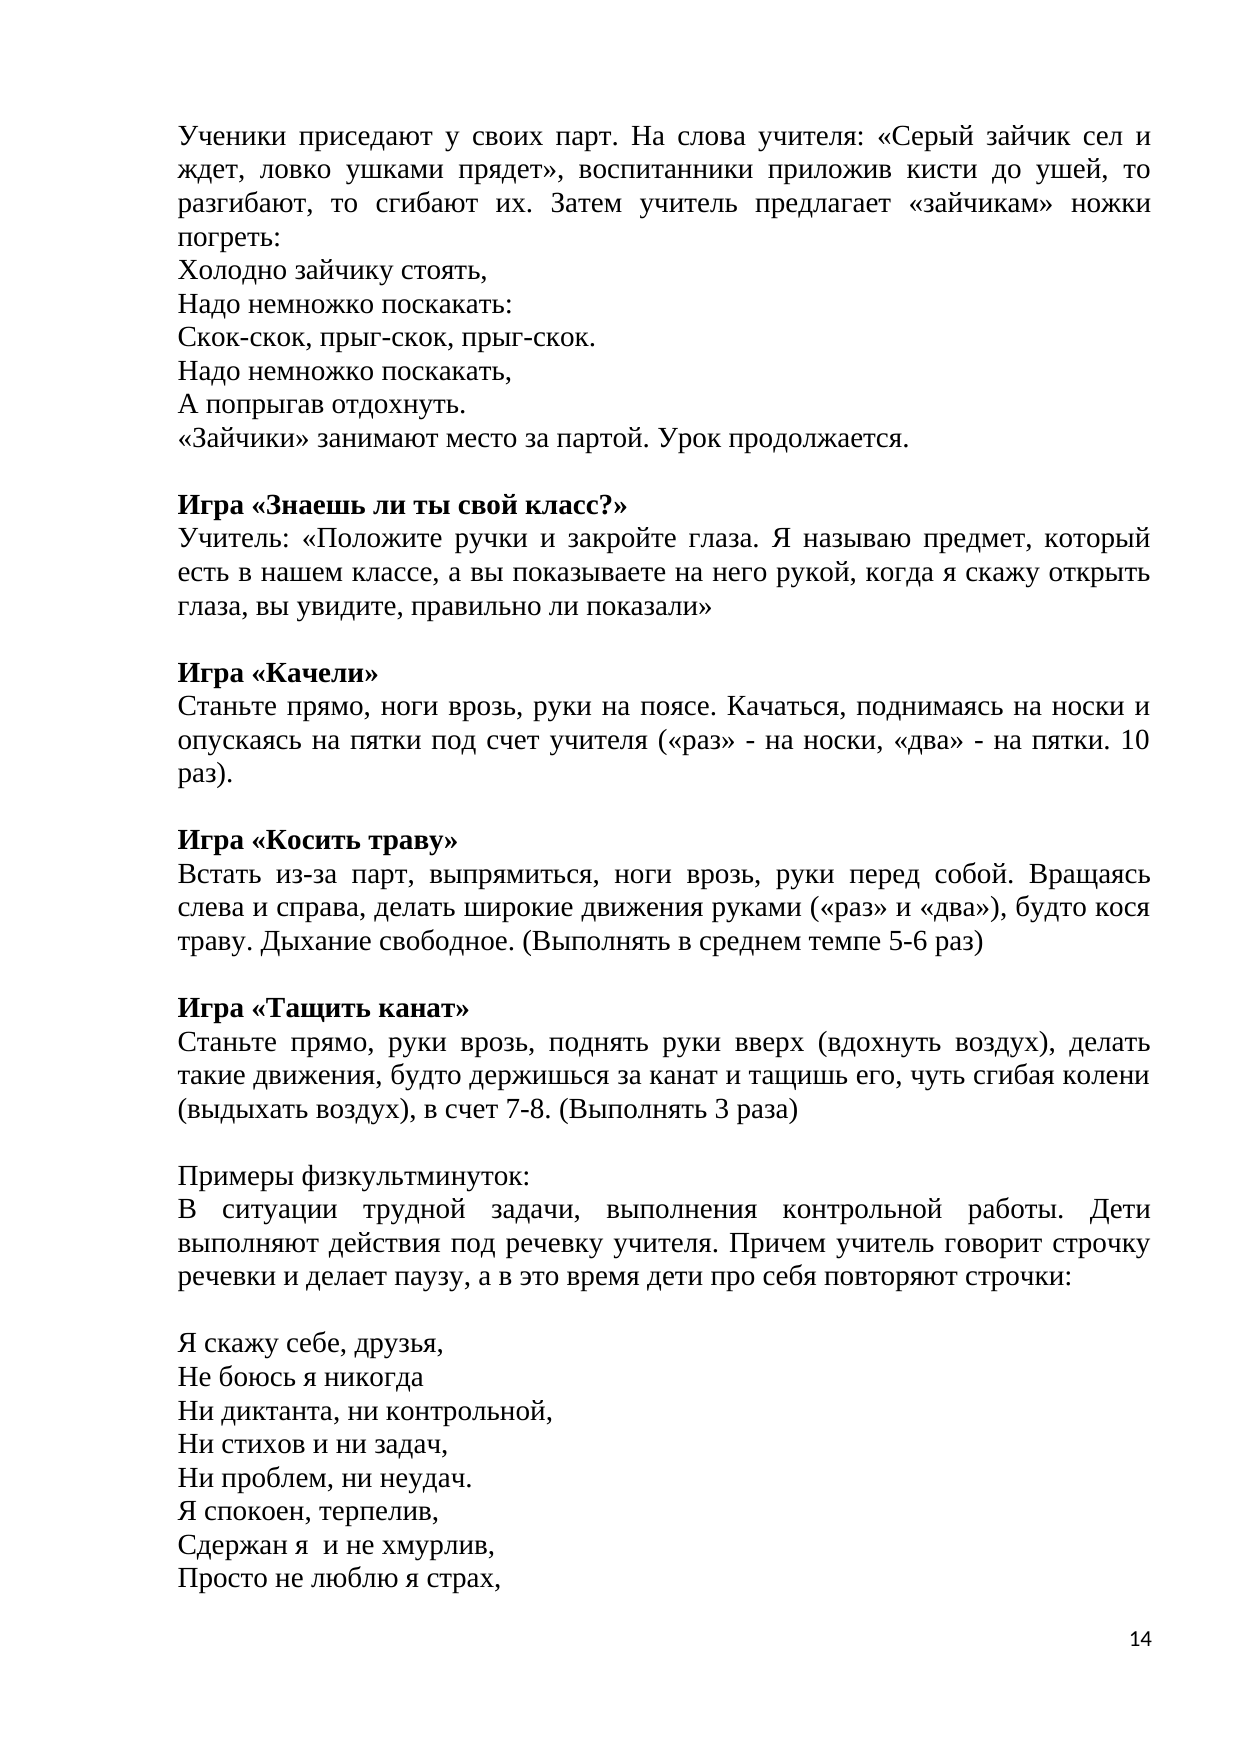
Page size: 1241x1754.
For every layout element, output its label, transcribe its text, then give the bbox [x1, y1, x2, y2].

text Просто не люблю я страх, [177, 1560, 1152, 1594]
text Примеры физкультминуток: [177, 1158, 1152, 1191]
text Я спокоен, терпелив, [177, 1493, 1152, 1527]
text Я скажу себе, друзья, [177, 1326, 1152, 1359]
text Ни диктанта, ни контрольной, [177, 1393, 1152, 1426]
text Игра «Качели» [177, 655, 1152, 688]
text Холодно зайчику стоять, [177, 252, 1152, 286]
text Станьте прямо, руки врозь, поднять руки вверх (вдохнуть воздух), делать такие движения, будто держишься за канат и тащишь его, чуть сгибая колени (выдыхать воздух), в счет 7-8. (Выполнять 3 раза) [177, 1024, 1152, 1124]
text Надо немножко поскакать: [177, 286, 1152, 319]
text Встать из-за парт, выпрямиться, ноги врозь, руки перед собой. Вращаясь слева и справа, делать широкие движения руками («раз» и «два»), будто кося траву. Дыхание свободное. (Выполнять в среднем темпе 5-6 раз) [177, 856, 1152, 957]
text Станьте прямо, ноги врозь, руки на поясе. Качаться, поднимаясь на носки и опускаясь на пятки под счет учителя («раз» - на носки, «два» - на пятки. 10 раз). [177, 688, 1152, 789]
text Сдержан я и не хмурлив, [177, 1527, 1152, 1560]
text Учитель: «Положите ручки и закройте глаза. Я называю предмет, который есть в нашем классе, а вы показываете на него рукой, когда я скажу открыть глаза, вы увидите, правильно ли показали» [177, 521, 1152, 621]
text Ни проблем, ни неудач. [177, 1460, 1152, 1493]
text Надо немножко поскакать, [177, 353, 1152, 386]
text «Зайчики» занимают место за партой. Урок продолжается. [177, 420, 1152, 453]
text Ученики приседают у своих парт. На слова учителя: «Серый зайчик сел и ждет, ловко ушками прядет», воспитанники приложив кисти до ушей, то разгибают, то сгибают их. Затем учитель предлагает «зайчикам» ножки погреть: [177, 118, 1152, 252]
text Ни стихов и ни задач, [177, 1426, 1152, 1460]
text Игра «Знаешь ли ты свой класс?» [177, 487, 1152, 521]
text А попрыгав отдохнуть. [177, 386, 1152, 420]
text В ситуации трудной задачи, выполнения контрольной работы. Дети выполняют действия под речевку учителя. Причем учитель говорит строчку речевки и делает паузу, а в это время дети про себя повторяют строчки: [177, 1191, 1152, 1292]
text Скок-скок, прыг-скок, прыг-скок. [177, 319, 1152, 353]
text Игра «Тащить канат» [177, 990, 1152, 1024]
text Не боюсь я никогда [177, 1359, 1152, 1393]
text Игра «Косить траву» [177, 822, 1152, 856]
